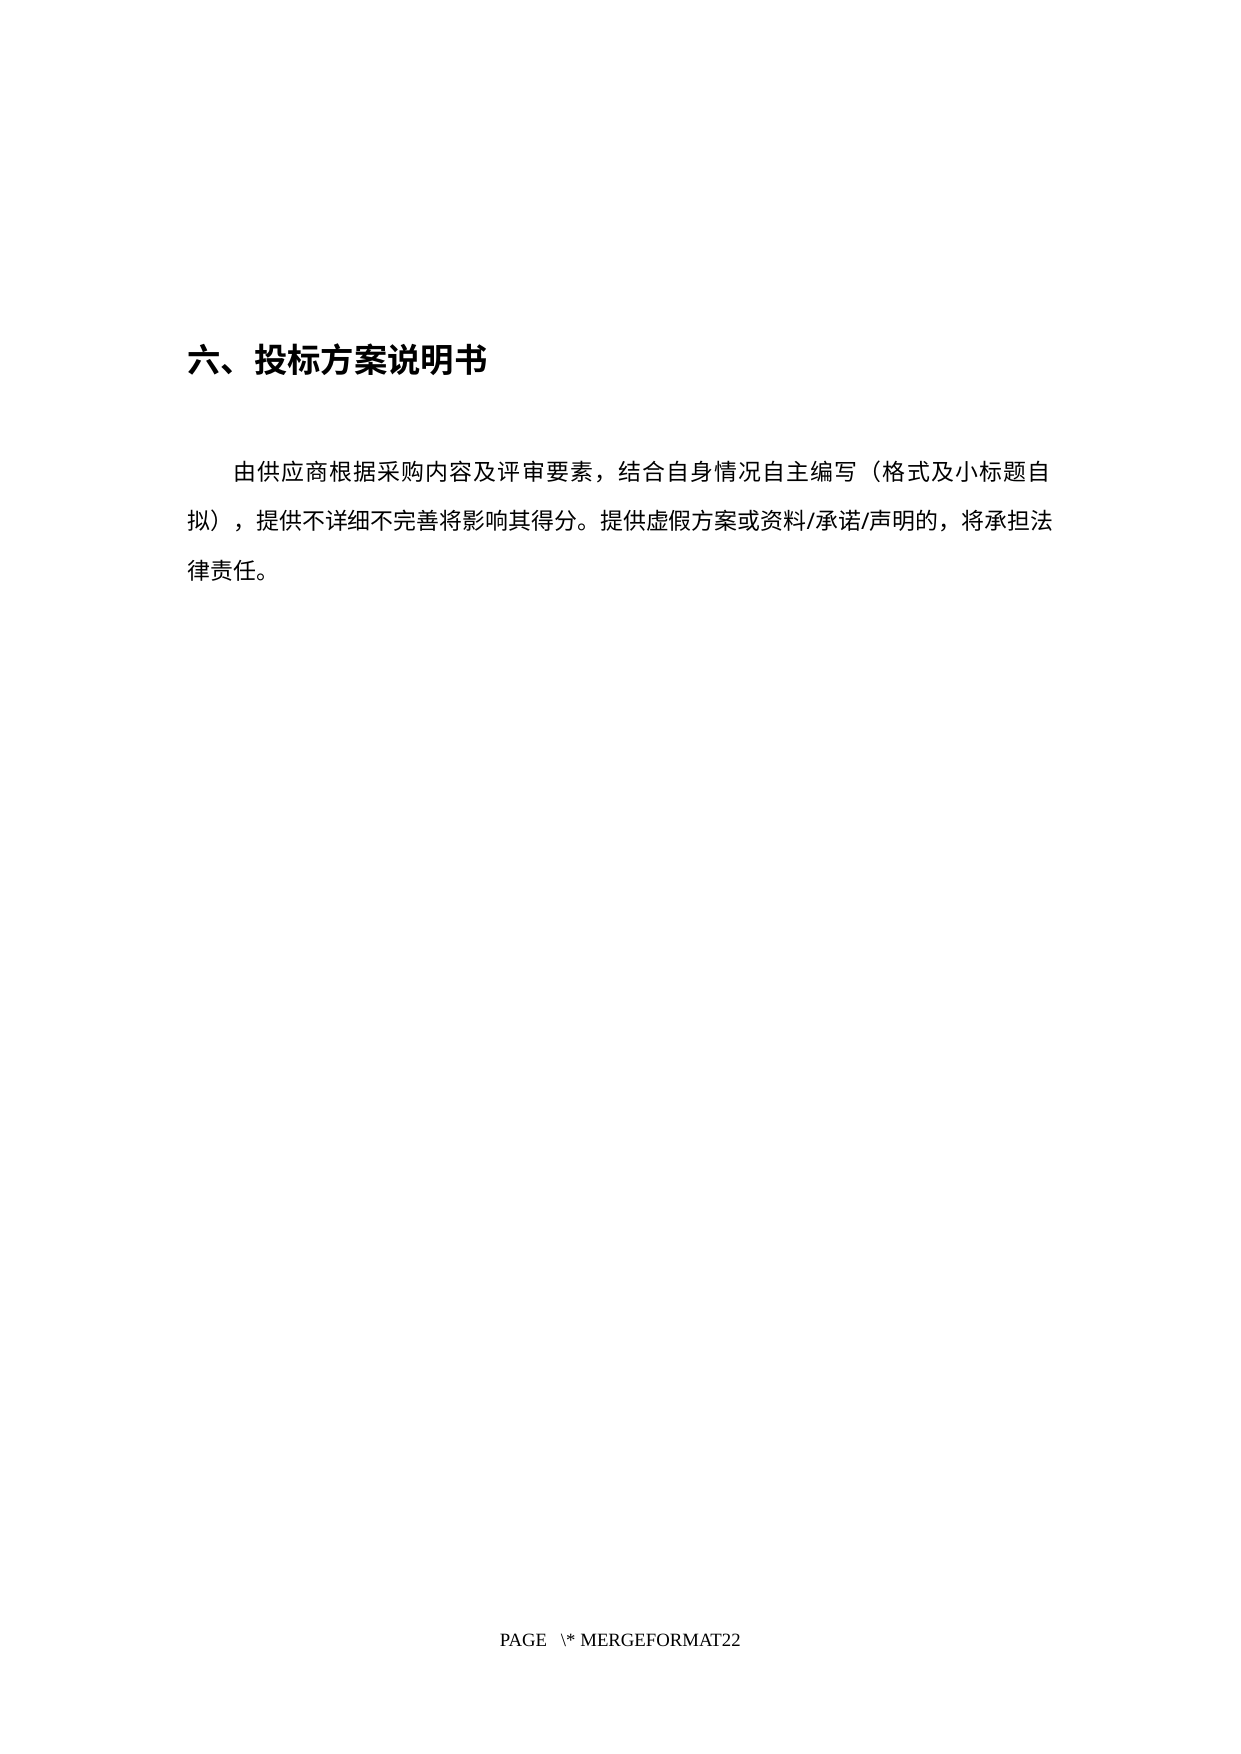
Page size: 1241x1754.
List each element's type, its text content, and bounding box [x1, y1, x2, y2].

text 六、投标方案说明书 [187, 334, 1053, 382]
text 由供应商根据采购内容及评审要素，结合自身情况自主编写（格式及小标题自拟），提供不详细不完善将影响其得分。提供虚假方案或资料/承诺/声明的，将承担法律责任。 [187, 453, 1053, 586]
